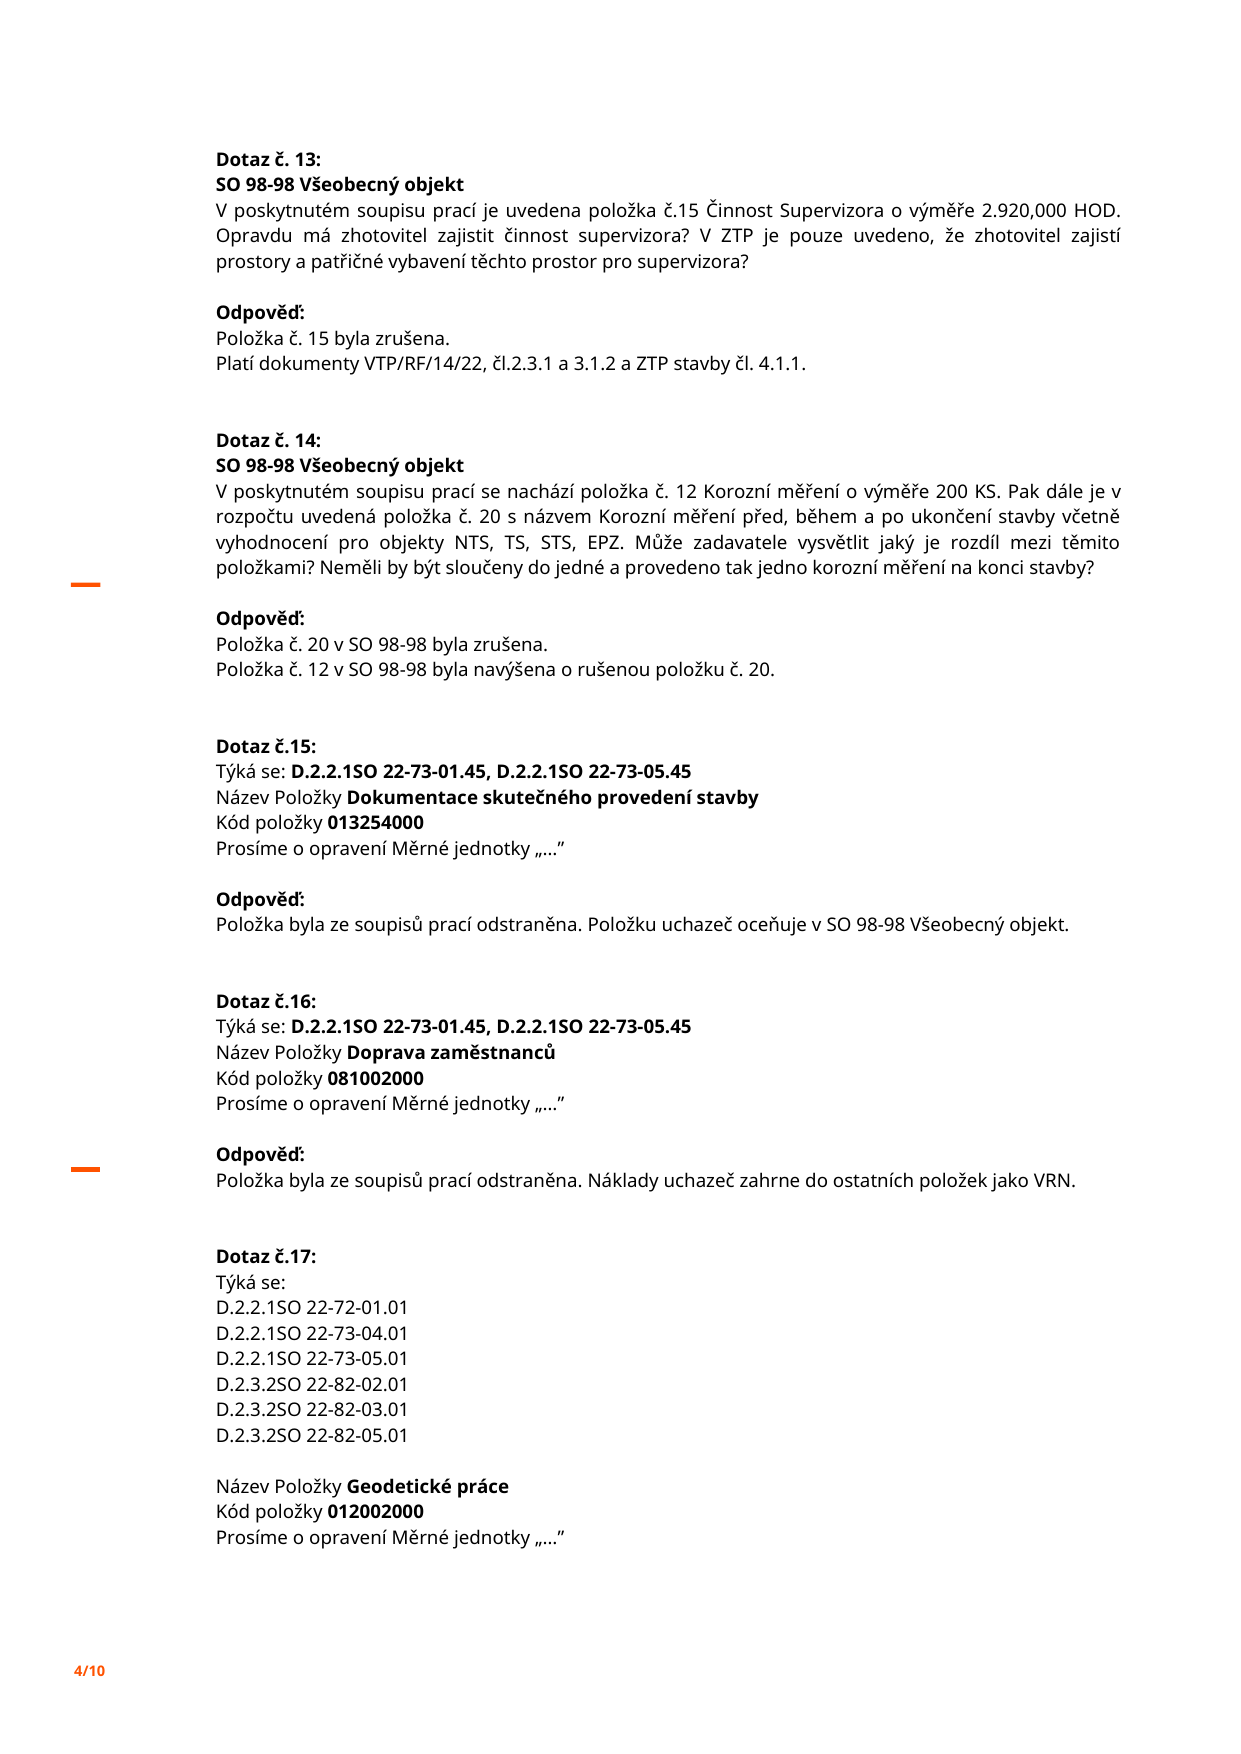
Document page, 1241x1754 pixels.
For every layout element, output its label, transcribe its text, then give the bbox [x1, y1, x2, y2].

text Prosíme o opravení Měrné jednotky „…” [216, 1090, 1122, 1116]
text Dotaz č. 13: [216, 146, 1122, 172]
text Odpověď: [216, 299, 1122, 325]
text SO 98-98 Všeobecný objekt [216, 172, 1122, 197]
text D.2.2.1SO 22-72-01.01 [216, 1294, 1122, 1320]
text SO 98-98 Všeobecný objekt [216, 452, 1122, 478]
text D.2.3.2SO 22-82-05.01 [216, 1422, 1122, 1448]
text Platí dokumenty VTP/RF/14/22, čl.2.3.1 a 3.1.2 a ZTP stavby čl. 4.1.1. [216, 350, 1122, 376]
text V poskytnutém soupisu prací je uvedena položka č.15 Činnost Supervizora o výměře 2.920,000 HOD. Opravdu má zhotovitel zajistit činnost supervizora? V ZTP je pouze uvedeno, že zhotovitel zajistí prostory a patřičné vybavení těchto prostor pro supervizora? [216, 197, 1122, 274]
text D.2.3.2SO 22-82-02.01 [216, 1371, 1122, 1397]
text Týká se: D.2.2.1SO 22-73-01.45, D.2.2.1SO 22-73-05.45 [216, 759, 1122, 784]
text D.2.2.1SO 22-73-04.01 [216, 1320, 1122, 1346]
text Dotaz č. 14: [216, 427, 1122, 452]
text Kód položky 081002000 [216, 1065, 1122, 1090]
text Kód položky 013254000 [216, 810, 1122, 835]
text Dotaz č.17: [216, 1243, 1122, 1269]
text V poskytnutém soupisu prací se nachází položka č. 12 Korozní měření o výměře 200 KS. Pak dále je v rozpočtu uvedená položka č. 20 s názvem Korozní měření před, během a po ukončení stavby včetně vyhodnocení pro objekty NTS, TS, STS, EPZ. Může zadavatele vysvětlit jaký je rozdíl mezi těmito položkami? Neměli by být sloučeny do jedné a provedeno tak jedno korozní měření na konci stavby? [216, 478, 1122, 580]
text Název Položky Doprava zaměstnanců [216, 1039, 1122, 1065]
text Dotaz č.15: [216, 733, 1122, 759]
text Prosíme o opravení Měrné jednotky „…” [216, 1524, 1122, 1550]
text Odpověď: [216, 886, 1122, 912]
text Dotaz č.16: [216, 988, 1122, 1014]
text Týká se: [216, 1269, 1122, 1294]
text D.2.3.2SO 22-82-03.01 [216, 1397, 1122, 1422]
text Název Položky Geodetické práce [216, 1473, 1122, 1499]
text Název Položky Dokumentace skutečného provedení stavby [216, 784, 1122, 810]
text Položka č. 15 byla zrušena. [216, 325, 1122, 350]
text Odpověď: [216, 606, 1122, 631]
text Položka byla ze soupisů prací odstraněna. Položku uchazeč oceňuje v SO 98-98 Všeobecný objekt. [216, 912, 1122, 937]
text Týká se: D.2.2.1SO 22-73-01.45, D.2.2.1SO 22-73-05.45 [216, 1014, 1122, 1039]
text Prosíme o opravení Měrné jednotky „…” [216, 835, 1122, 861]
text Položka byla ze soupisů prací odstraněna. Náklady uchazeč zahrne do ostatních položek jako VRN. [216, 1167, 1122, 1192]
text Odpověď: [216, 1141, 1122, 1167]
text Kód položky 012002000 [216, 1499, 1122, 1524]
text Položka č. 20 v SO 98-98 byla zrušena. [216, 631, 1122, 657]
text Položka č. 12 v SO 98-98 byla navýšena o rušenou položku č. 20. [216, 657, 1122, 682]
text D.2.2.1SO 22-73-05.01 [216, 1346, 1122, 1371]
